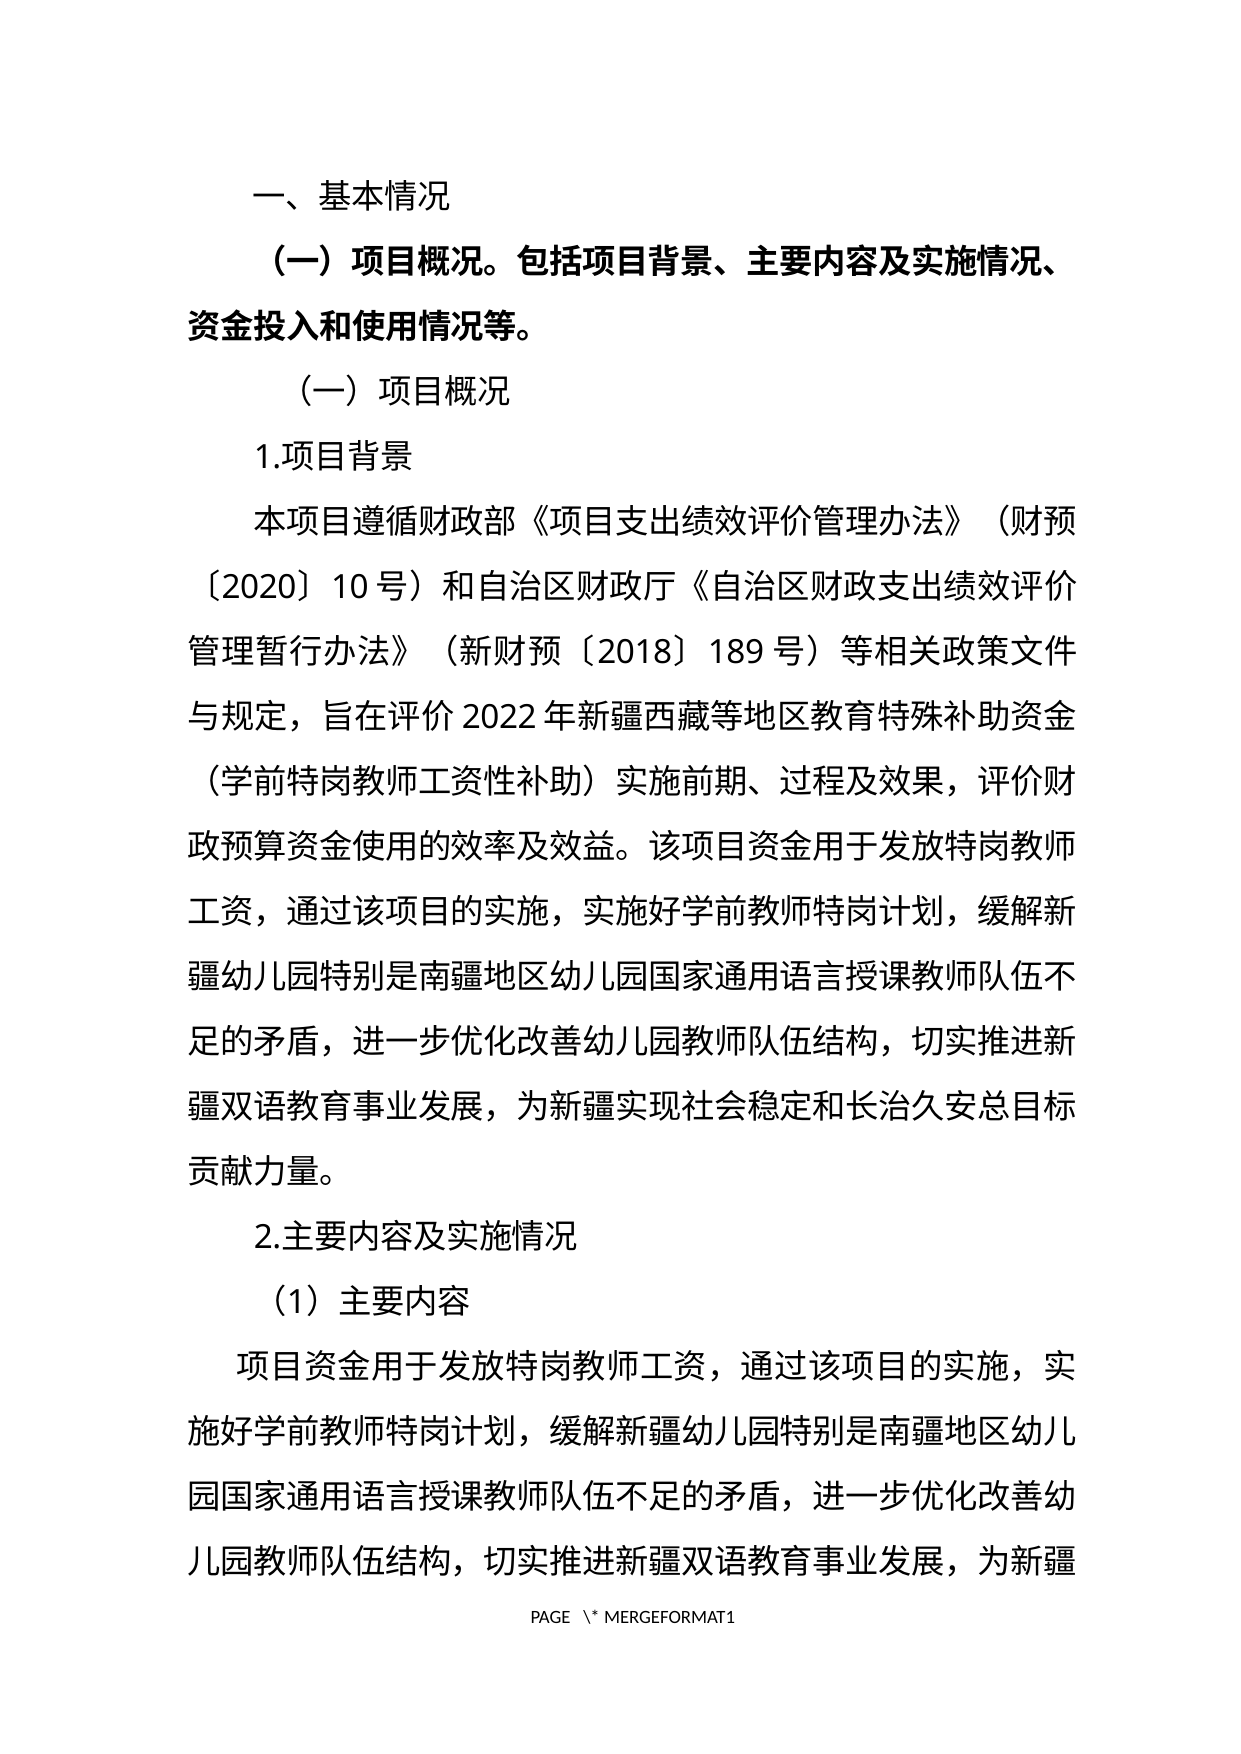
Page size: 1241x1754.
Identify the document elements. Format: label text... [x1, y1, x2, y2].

text （一）项目概况。包括项目背景、主要内容及实施情况、资金投入和使用情况等。 [187, 227, 1078, 357]
text 一、基本情况 [187, 162, 1078, 227]
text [187, 357, 1078, 1592]
